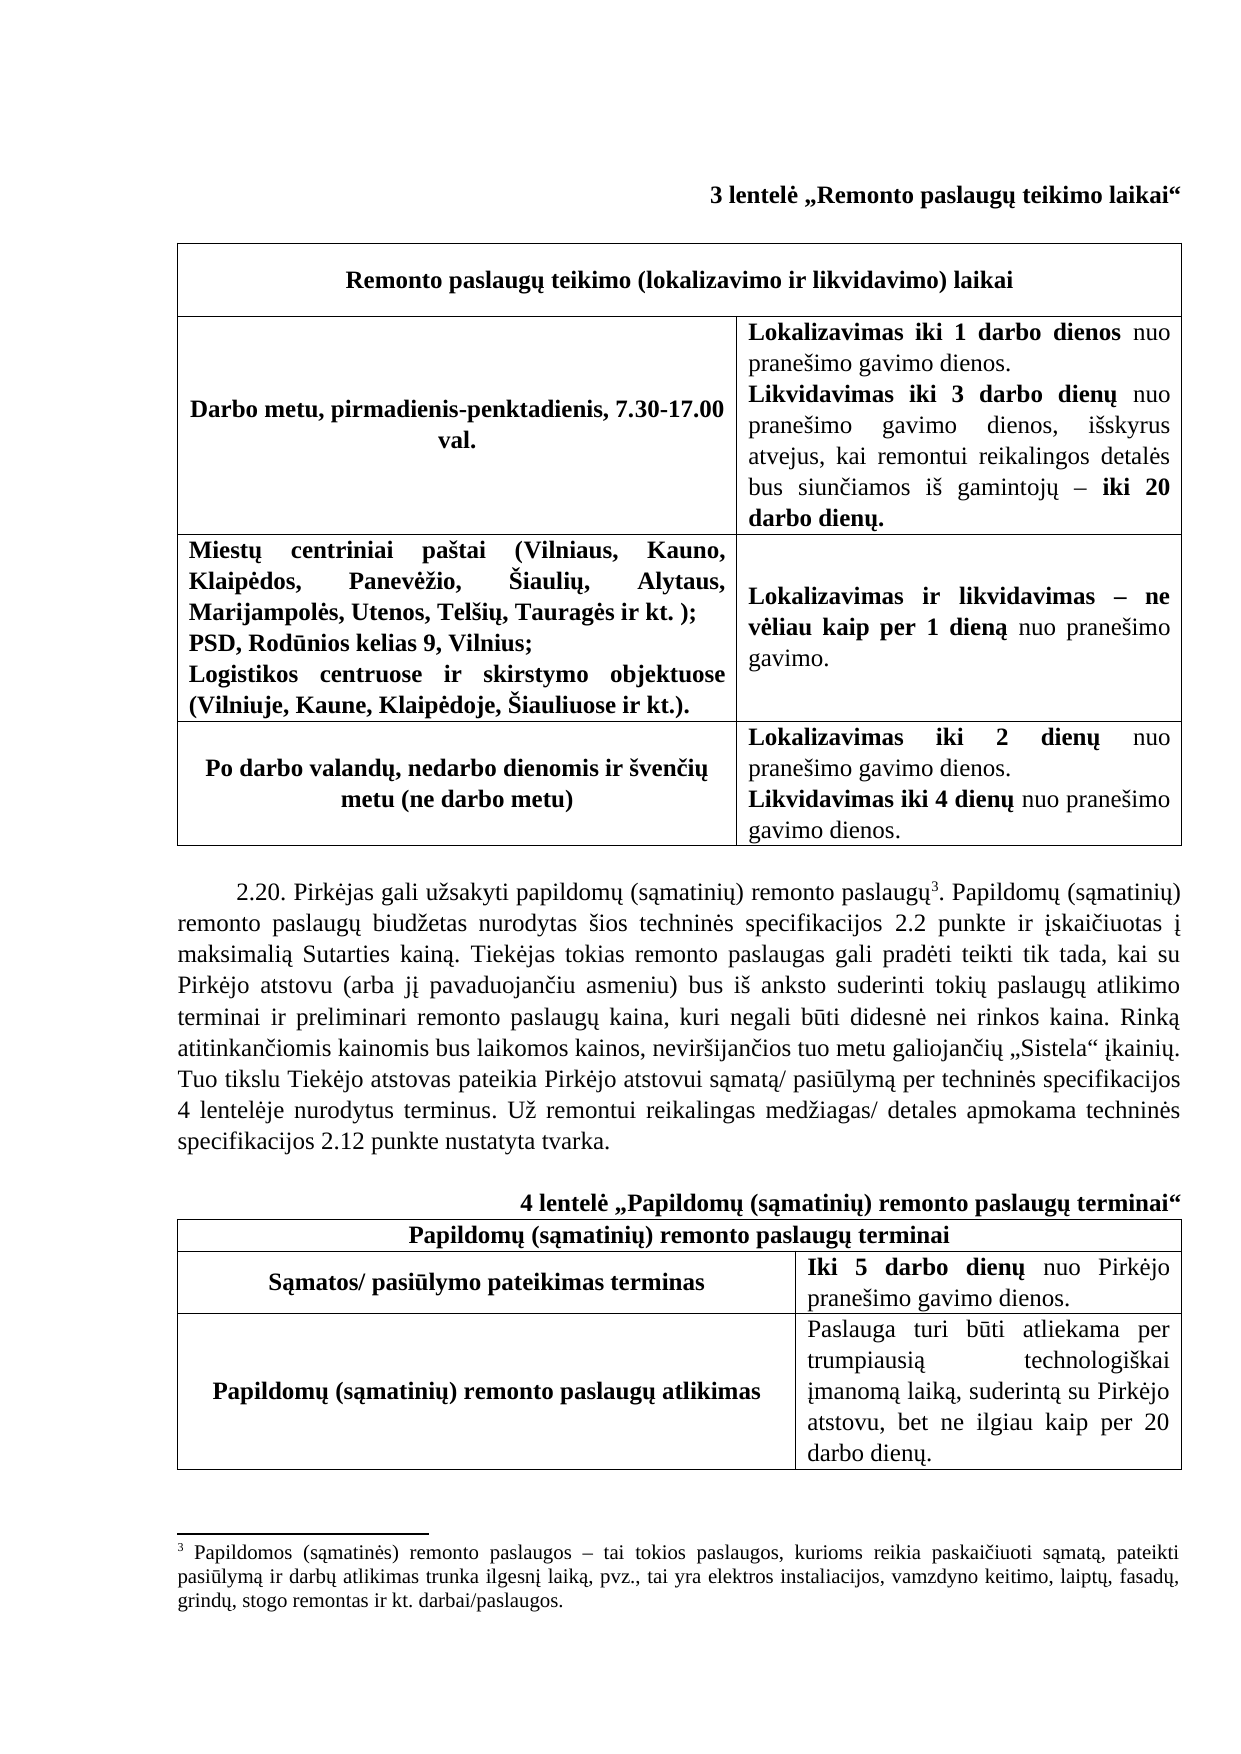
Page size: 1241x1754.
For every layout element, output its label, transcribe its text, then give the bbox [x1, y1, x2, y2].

table_cell Darbo metu, pirmadienis-penktadienis, 7.30-17.00 val. [178, 317, 736, 534]
text 2.20. Pirkėjas gali užsakyti papildomų (sąmatinių) remonto paslaugų. Papildomų (sąmatinių) remonto paslaugų biudžetas nurodytas šios techninės specifikacijos 2.2 punkte ir įskaičiuotas į maksimalią Sutarties kainą. Tiekėjas tokias remonto paslaugas gali pradėti teikti tik tada, kai su Pirkėjo atstovu (arba jį pavaduojančiu asmeniu) bus iš anksto suderinti tokių paslaugų atlikimo terminai ir preliminari remonto paslaugų kaina, kuri negali būti didesnė nei rinkos kaina. Rinką atitinkančiomis kainomis bus laikomos kainos, neviršijančios tuo metu galiojančių „Sistela“ įkainių. Tuo tikslu Tiekėjo atstovas pateikia Pirkėjo atstovui sąmatą/ pasiūlymą per techninės specifikacijos 4 lentelėje nurodytus terminus. Už remontui reikalingas medžiagas/ detales apmokama techninės specifikacijos 2.12 punkte nustatyta tvarka. [177, 877, 1181, 1154]
text 3 lentelė „Remonto paslaugų teikimo laikai“ [177, 180, 1181, 209]
table_cell Papildomų (sąmatinių) remonto paslaugų atlikimas [178, 1314, 795, 1469]
table_cell Miestų centriniai paštai (Vilniaus, Kauno, Klaipėdos, Panevėžio, Šiaulių, Alytaus, Marijampolės, Utenos, Telšių, Tauragės ir kt. ); PSD, Rodūnios kelias 9, Vilnius; Logistikos centruose ir skirstymo objektuose (Vilniuje, Kaune, Klaipėdoje, Šiauliuose ir kt.). [178, 535, 736, 721]
table_cell Lokalizavimas iki 2 dienų nuo pranešimo gavimo dienos. Likvidavimas iki 4 dienų nuo pranešimo gavimo dienos. [737, 722, 1181, 845]
table_cell Sąmatos/ pasiūlymo pateikimas terminas [178, 1252, 795, 1313]
table_cell Iki 5 darbo dienų nuo Pirkėjo pranešimo gavimo dienos. [796, 1252, 1181, 1313]
table_cell Po darbo valandų, nedarbo dienomis ir švenčių metu (ne darbo metu) [178, 722, 736, 845]
table_header Papildomų (sąmatinių) remonto paslaugų terminai [178, 1220, 1181, 1251]
table_cell Paslauga turi būti atliekama per trumpiausią technologiškai įmanomą laiką, suderintą su Pirkėjo atstovu, bet ne ilgiau kaip per 20 darbo dienų. [796, 1314, 1181, 1469]
table_header Remonto paslaugų teikimo (lokalizavimo ir likvidavimo) laikai [178, 244, 1181, 316]
table_cell Lokalizavimas ir likvidavimas – ne vėliau kaip per 1 dieną nuo pranešimo gavimo. [737, 535, 1181, 721]
text 4 lentelė „Papildomų (sąmatinių) remonto paslaugų terminai“ [177, 1188, 1181, 1217]
table_cell Lokalizavimas iki 1 darbo dienos nuo pranešimo gavimo dienos. Likvidavimas iki 3 darbo dienų nuo pranešimo gavimo dienos, išskyrus atvejus, kai remontui reikalingos detalės bus siunčiamos iš gamintojų – iki 20 darbo dienų. [737, 317, 1181, 534]
